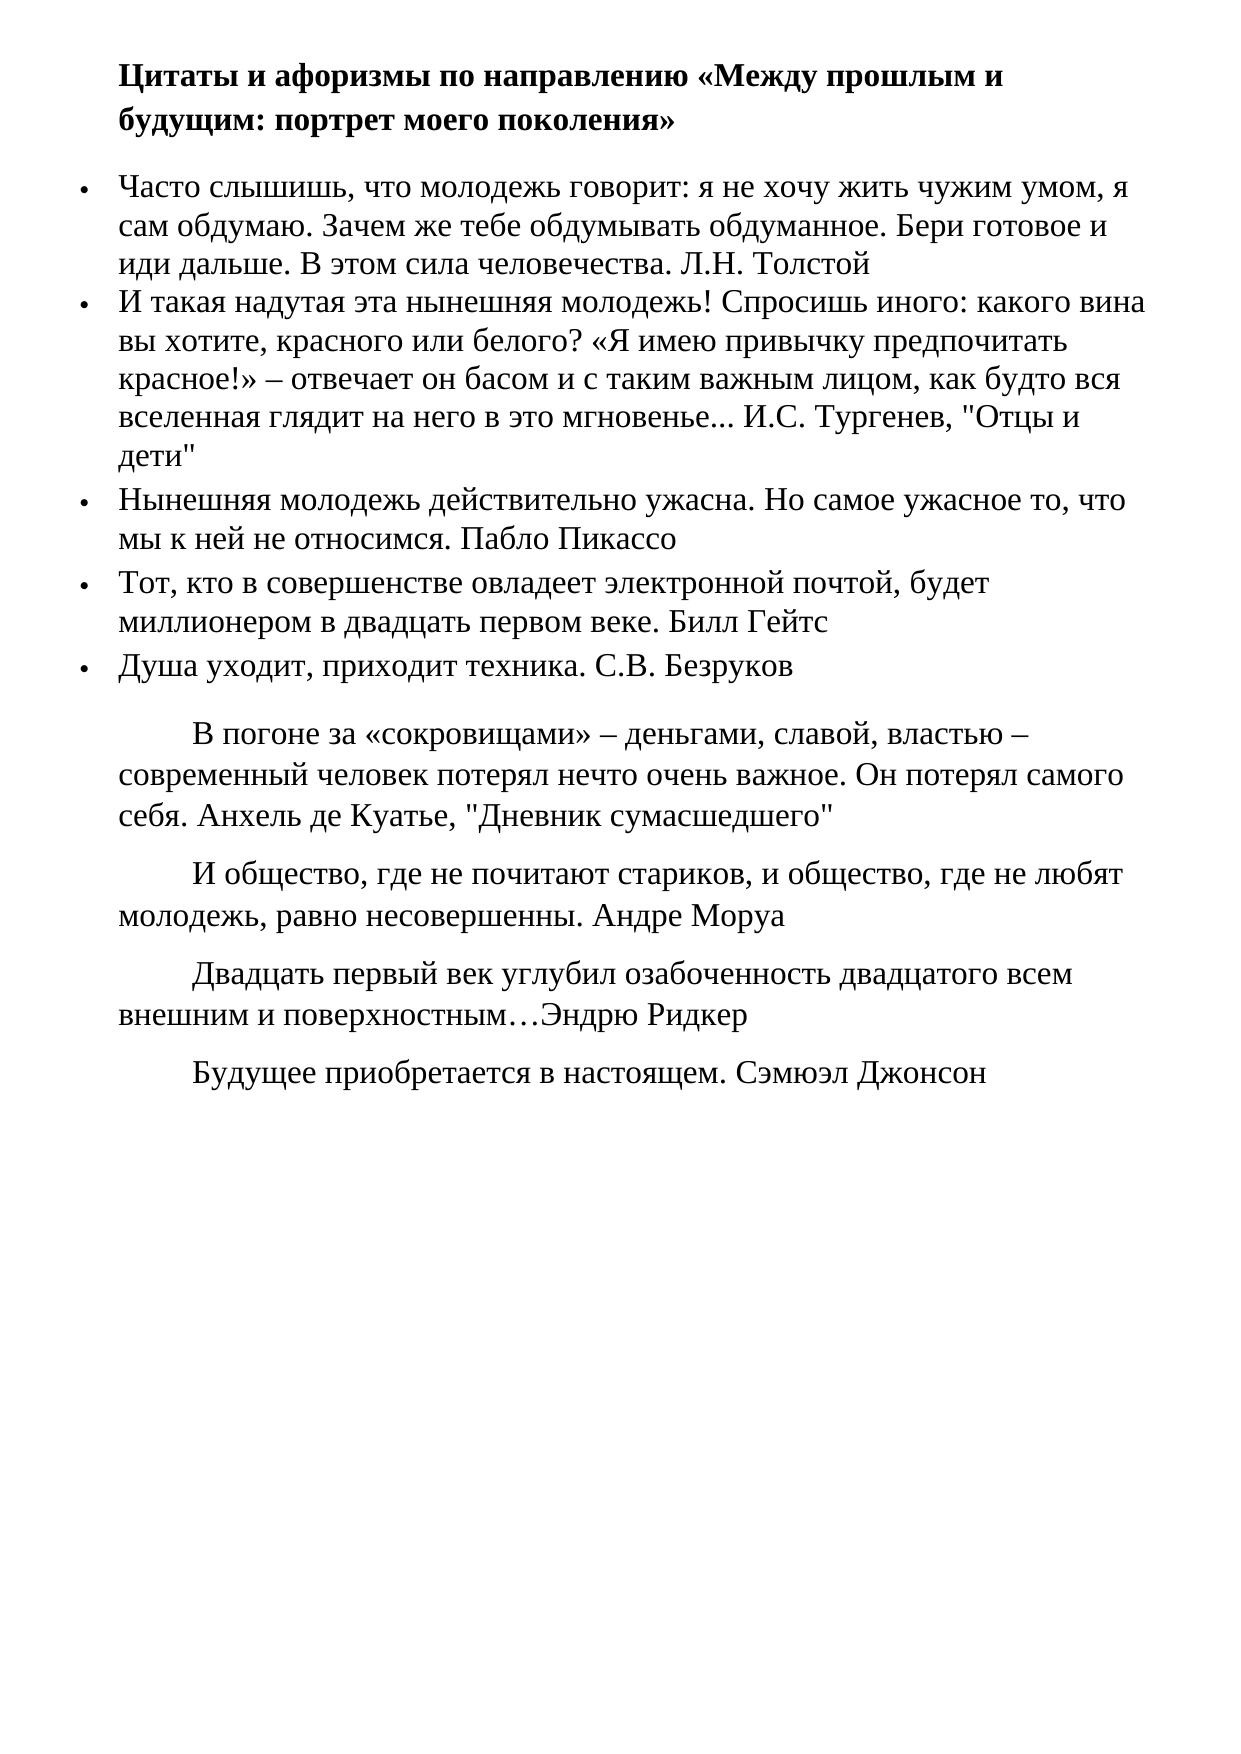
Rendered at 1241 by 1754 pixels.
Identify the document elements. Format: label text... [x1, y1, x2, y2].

list Часто слышишь, что молодежь говорит: я не хочу жить чужим умом, я сам обдумаю. Зачем же тебе обдумывать обдуманное. Бери готовое и иди дальше. В этом сила человечества. Л.Н. Толстой [81, 167, 1152, 282]
text Цитаты и афоризмы по направлению «Между прошлым и будущим: портрет моего поколения» [118, 50, 1152, 137]
list Душа уходит, приходит техника. С.В. Безруков [81, 645, 1152, 684]
text  Будущее приобретается в настоящем. Сэмюэл Джонсон [118, 1052, 1152, 1091]
list И такая надутая эта нынешняя молодежь! Спросишь иного: какого вина вы хотите, красного или белого? «Я имею привычку предпочитать красное!» – отвечает он басом и с таким важным лицом, как будто вся вселенная глядит на него в это мгновенье... И.С. Тургенев, "Отцы и дети" [81, 282, 1152, 473]
list Тот, кто в совершенстве овладеет электронной почтой, будет миллионером в двадцать первом веке. Билл Гейтс [81, 562, 1152, 639]
text  В погоне за «сокровищами» – деньгами, славой, властью – современный человек потерял нечто очень важное. Он потерял самого себя. Анхель де Куатье, "Дневник сумасшедшего" [118, 713, 1152, 834]
text  Двадцать первый век углубил озабоченность двадцатого всем внешним и поверхностным…Эндрю Ридкер [118, 953, 1152, 1033]
list Нынешняя молодежь действительно ужасна. Но самое ужасное то, что мы к ней не относимся. Пабло Пикассо [81, 479, 1152, 556]
text  И общество, где не почитают стариков, и общество, где не любят молодежь, равно несовершенны. Андре Моруа [118, 854, 1152, 933]
